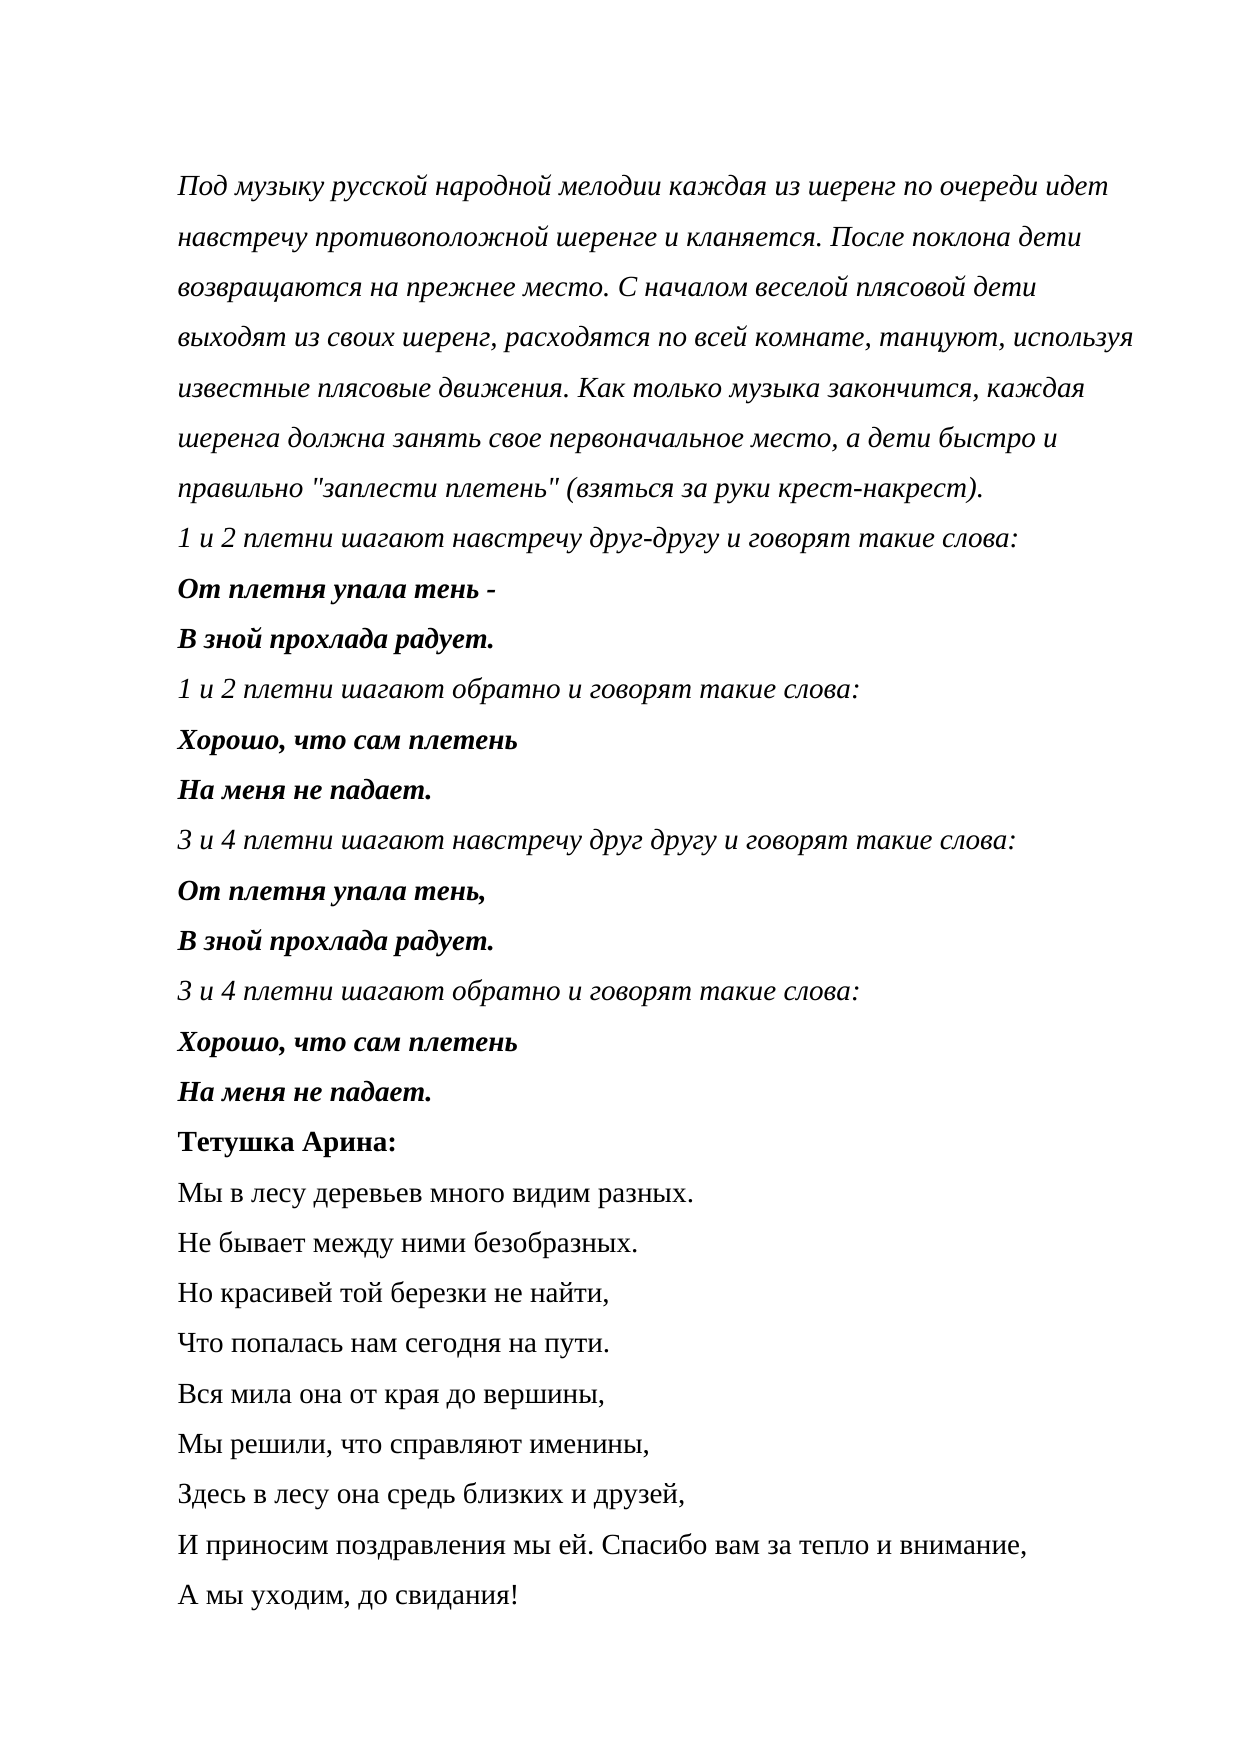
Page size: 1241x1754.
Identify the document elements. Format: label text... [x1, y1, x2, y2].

text 1 и 2 плетни шагают навстречу друг-другу и говорят такие слова: [177, 521, 1152, 554]
text От плетня упала тень, В зной прохлада радует. [177, 873, 1152, 957]
text Мы в лесу деревьев много видим разных. Не бывает между ними безобразных. Но красивей той березки не найти, Что попалась нам сегодня на пути. Вся мила она от края до вершины, Мы решили, что справляют именины, Здесь в лесу она средь близких и друзей, И приносим поздравления мы ей. Спасибо вам за тепло и внимание, [177, 1175, 1152, 1560]
text 3 и 4 плетни шагают навстречу друг другу и говорят такие слова: [177, 822, 1152, 856]
text 3 и 4 плетни шагают обратно и говорят такие слова: [177, 973, 1152, 1007]
text А мы уходим, до свидания! [177, 1577, 1152, 1611]
text Тетушка Арина: [177, 1124, 1152, 1158]
text От плетня упала тень - В зной прохлада радует. [177, 571, 1152, 655]
text Хорошо, что сам плетень На меня не падает. [177, 1024, 1152, 1108]
text Под музыку русской народной мелодии каждая из шеренг по очереди идет навстречу противоположной шеренге и кланяется. После поклона дети возвращаются на прежнее место. С началом веселой плясовой дети выходят из своих шеренг, расходятся по всей комнате, танцуют, используя известные плясовые движения. Как только музыка закончится, каждая шеренга должна занять свое первоначальное место, а дети быстро и правильно "заплести плетень" (взяться за руки крест-накрест). [177, 168, 1152, 504]
text 1 и 2 плетни шагают обратно и говорят такие слова: [177, 672, 1152, 705]
text Хорошо, что сам плетень На меня не падает. [177, 722, 1152, 806]
